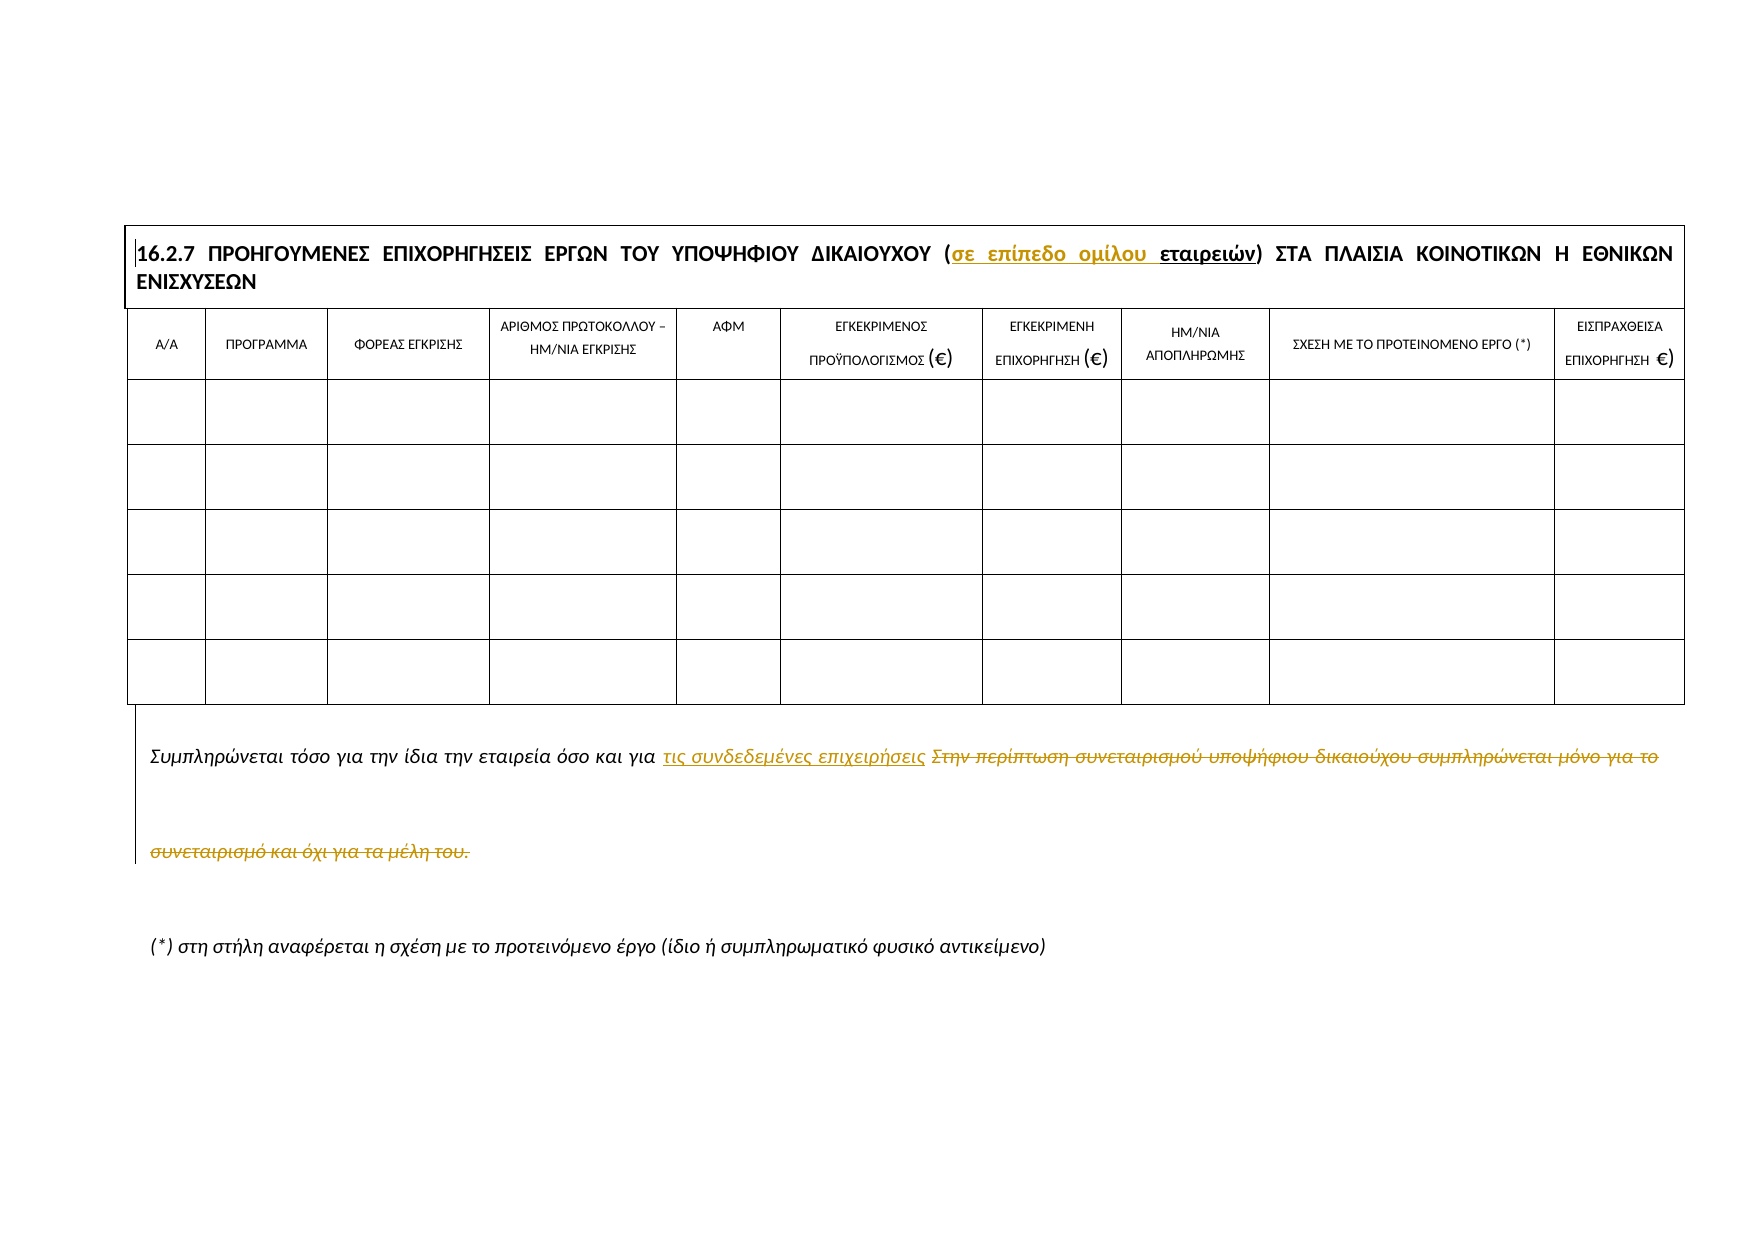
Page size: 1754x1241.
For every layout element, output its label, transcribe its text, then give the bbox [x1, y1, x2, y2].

table_cell [206, 445, 327, 509]
table_cell [677, 510, 780, 574]
table_cell [1122, 575, 1269, 639]
table_cell [128, 380, 205, 444]
table_cell [677, 380, 780, 444]
table_cell ΕΙΣΠΡΑΧΘΕΙΣΑ ΕΠΙΧΟΡΗΓΗΣΗ €) [1555, 309, 1684, 379]
table_cell [328, 575, 489, 639]
table_cell [781, 640, 982, 704]
table_cell ΣΧΕΣΗ ΜΕ ΤΟ ΠΡΟΤΕΙΝΟΜΕΝΟ ΕΡΓΟ (*) [1270, 309, 1554, 379]
table_cell [677, 640, 780, 704]
table_cell [983, 575, 1121, 639]
table_cell ΠΡΟΓΡΑΜΜΑ [206, 309, 327, 379]
table_cell [781, 445, 982, 509]
table_cell [206, 575, 327, 639]
table_cell [328, 640, 489, 704]
table_cell [781, 510, 982, 574]
table_cell [490, 575, 676, 639]
table_cell [1555, 380, 1684, 444]
text (*) στη στήλη αναφέρεται η σχέση με το προτεινόμενο έργο (ίδιο ή συμπληρωματικό φυσικό αντικείμενο) [150, 895, 1659, 959]
table_cell [490, 380, 676, 444]
table_cell [328, 445, 489, 509]
table_cell [983, 445, 1121, 509]
table_cell [128, 640, 205, 704]
table_cell [1270, 510, 1554, 574]
table_cell [781, 575, 982, 639]
table_cell ΑΦΜ [677, 309, 780, 379]
table_cell ΕΓΚΕΚΡΙΜΕΝΗ ΕΠΙΧΟΡΗΓΗΣΗ (€) [983, 309, 1121, 379]
table_cell [128, 510, 205, 574]
table_cell [206, 510, 327, 574]
table_cell [1122, 445, 1269, 509]
table_cell [328, 510, 489, 574]
table_cell [1122, 510, 1269, 574]
table_cell [1555, 640, 1684, 704]
table_cell [1270, 380, 1554, 444]
table_cell [328, 380, 489, 444]
table_cell [983, 510, 1121, 574]
table_cell [490, 510, 676, 574]
table_cell ΦΟΡΕΑΣ ΕΓΚΡΙΣΗΣ [328, 309, 489, 379]
table_cell [128, 445, 205, 509]
table_cell [1270, 445, 1554, 509]
table_cell [128, 575, 205, 639]
table_cell [983, 380, 1121, 444]
table_cell [983, 640, 1121, 704]
table_cell [1555, 445, 1684, 509]
table_cell [677, 445, 780, 509]
table_cell [206, 380, 327, 444]
table_cell [206, 640, 327, 704]
table_cell ΑΡΙΘΜΟΣ ΠΡΩΤΟΚΟΛΛΟΥ – ΗΜ/ΝΙΑ ΕΓΚΡΙΣΗΣ [490, 309, 676, 379]
table_header 16.2.7 ΠΡΟΗΓΟΥΜΕΝΕΣ ΕΠΙΧΟΡΗΓΗΣΕΙΣ ΕΡΓΩΝ ΤΟΥ ΥΠΟΨΗΦΙΟΥ ΔΙΚΑΙΟΥΧΟΥ (εταιρειών) ΣΤΑ ΠΛΑΙΣΙΑ ΚΟΙΝΟΤΙΚΩΝ Ή ΕΘΝΙΚΩΝ ΕΝΙΣΧΥΣΕΩΝ [126, 226, 1684, 307]
table_cell [1270, 575, 1554, 639]
table_cell [677, 575, 780, 639]
table_cell [1555, 575, 1684, 639]
table_cell [1555, 510, 1684, 574]
table_cell [490, 445, 676, 509]
table_cell [1122, 640, 1269, 704]
table_cell ΕΓΚΕΚΡΙΜΕΝΟΣ ΠΡΟΫΠΟΛΟΓΙΣΜΟΣ (€) [781, 309, 982, 379]
table_cell Α/Α [128, 309, 205, 379]
table_cell [781, 380, 982, 444]
table_cell [1270, 640, 1554, 704]
text Συμπληρώνεται τόσο για την ίδια την εταιρεία όσο και για [150, 705, 1659, 864]
table_cell [490, 640, 676, 704]
table_cell [1122, 380, 1269, 444]
table_cell ΗΜ/ΝΙΑ ΑΠΟΠΛΗΡΩΜΗΣ [1122, 309, 1269, 379]
